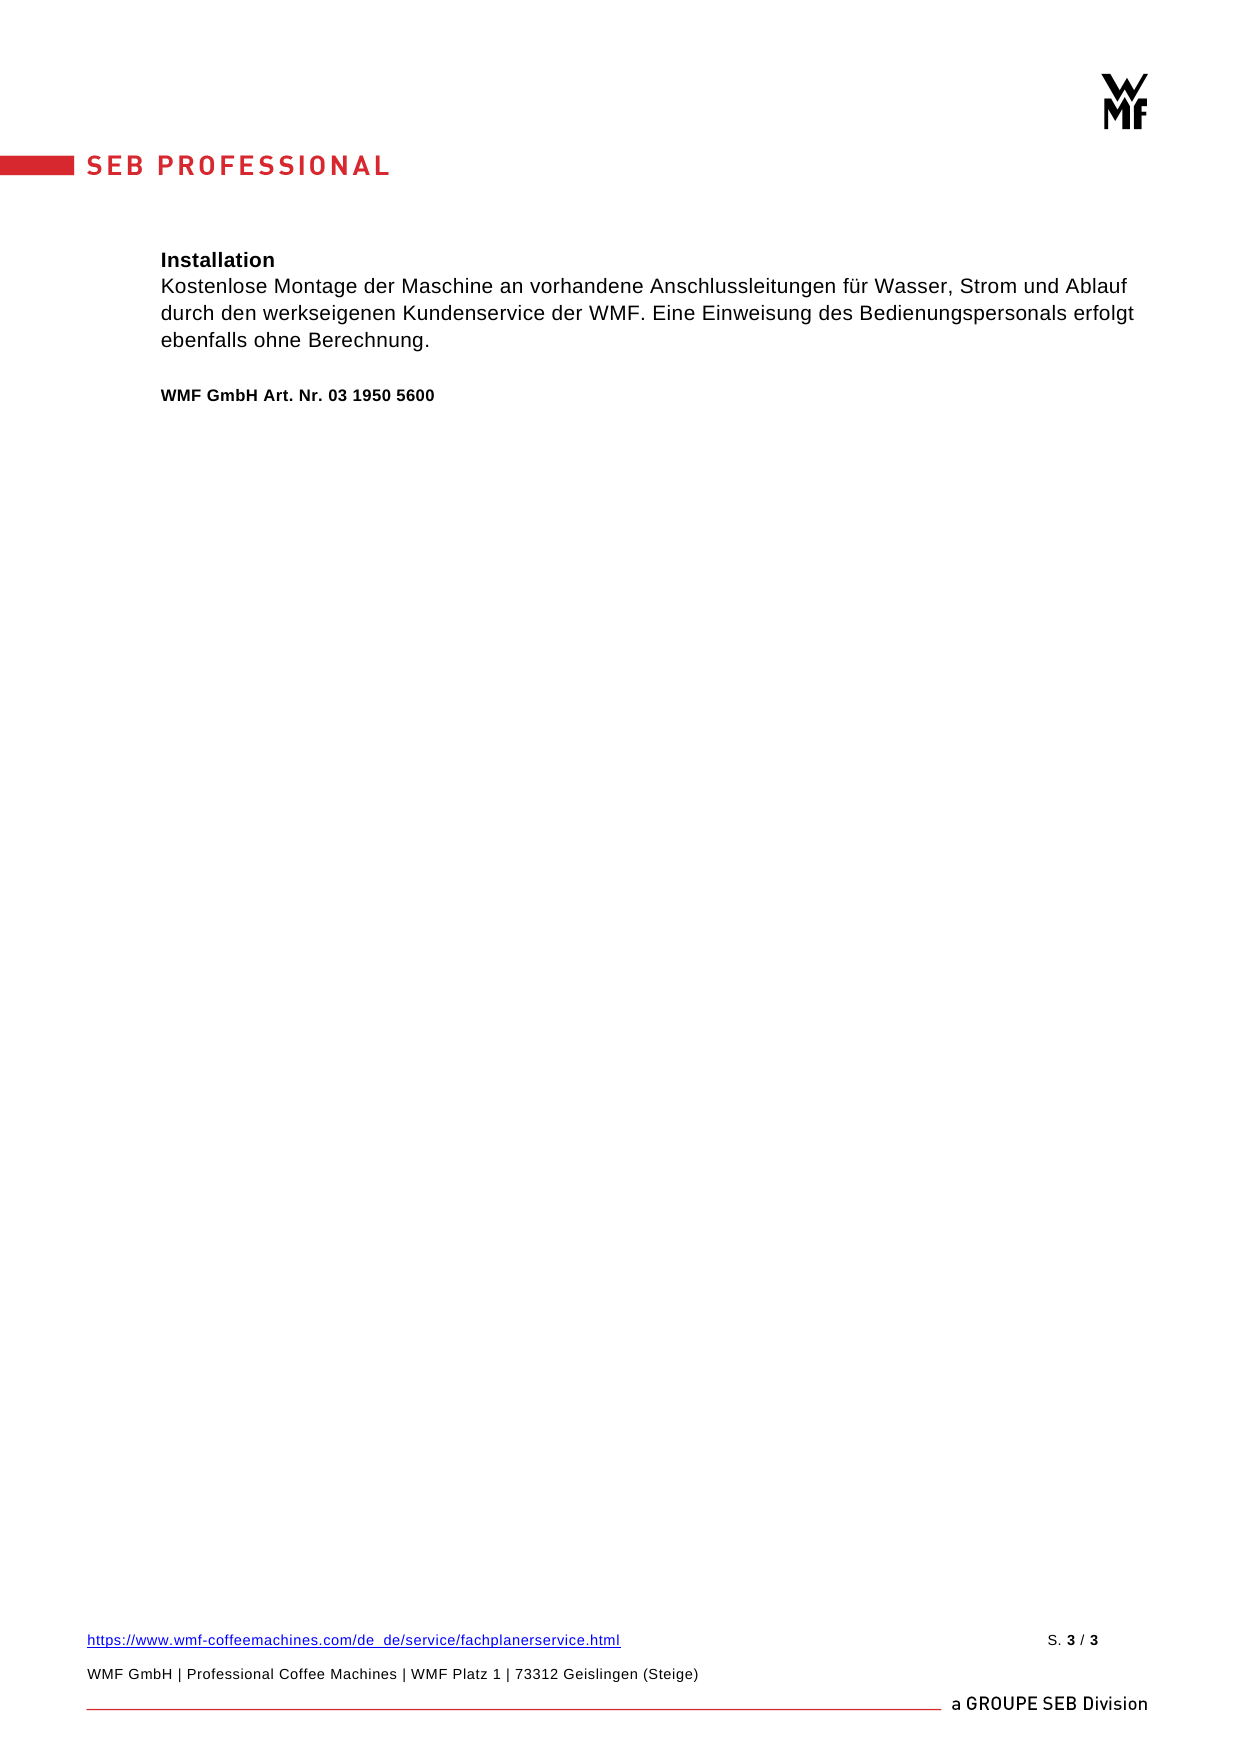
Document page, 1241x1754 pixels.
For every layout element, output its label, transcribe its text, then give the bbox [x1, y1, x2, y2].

text Installation [161, 245, 1136, 271]
picture [0, 3, 1236, 187]
text WMF GmbH Art. Nr. 03 1950 5600 [161, 378, 1136, 405]
picture [0, 1688, 1235, 1754]
text Kostenlose Montage der Maschine an vorhandene Anschlussleitungen für Wasser, Strom und Ablauf durch den werkseigenen Kundenservice der WMF. Eine Einweisung des Bedienungspersonals erfolgt ebenfalls ohne Berechnung. [161, 271, 1136, 352]
